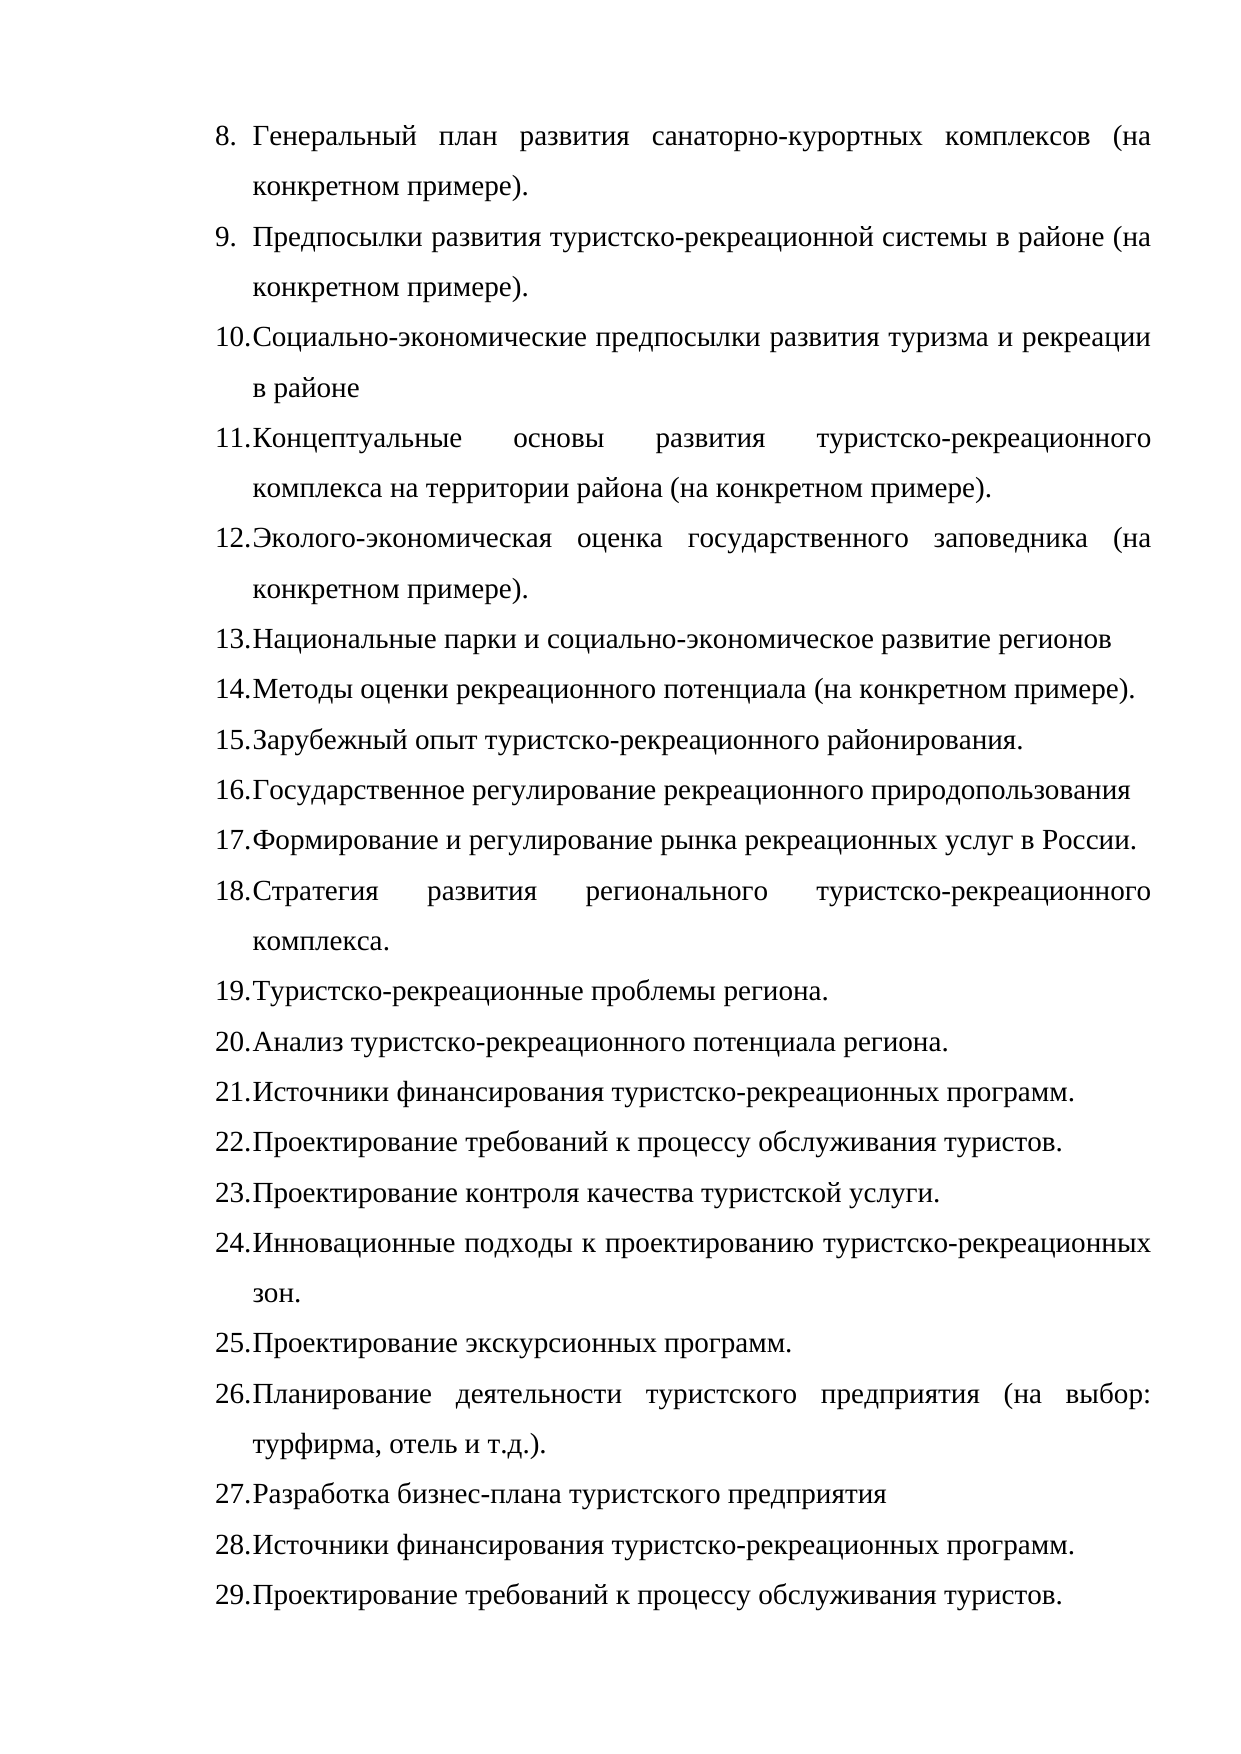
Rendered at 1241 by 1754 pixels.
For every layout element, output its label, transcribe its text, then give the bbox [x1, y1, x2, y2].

list Государственное регулирование рекреационного природопользования [215, 772, 1152, 806]
list Проектирование требований к процессу обслуживания туристов. [215, 1577, 1152, 1611]
list Предпосылки развития туристско-рекреационной системы в районе (на конкретном примере). [215, 219, 1152, 303]
list Социально-экономические предпосылки развития туризма и рекреации в районе [215, 319, 1152, 403]
list Источники финансирования туристско-рекреационных программ. [215, 1527, 1152, 1560]
list Эколого-экономическая оценка государственного заповедника (на конкретном примере). [215, 521, 1152, 604]
list Концептуальные основы развития туристско-рекреационного комплекса на территории района (на конкретном примере). [215, 420, 1152, 504]
list Проектирование контроля качества туристской услуги. [215, 1175, 1152, 1208]
list Туристско-рекреационные проблемы региона. [215, 973, 1152, 1007]
list Анализ туристско-рекреационного потенциала региона. [215, 1024, 1152, 1057]
list Проектирование экскурсионных программ. [215, 1326, 1152, 1359]
list Стратегия развития регионального туристско-рекреационного комплекса. [215, 873, 1152, 957]
list Методы оценки рекреационного потенциала (на конкретном примере). [215, 672, 1152, 705]
list Разработка бизнес-плана туристского предприятия [215, 1477, 1152, 1510]
list Зарубежный опыт туристско-рекреационного районирования. [215, 722, 1152, 755]
list Генеральный план развития санаторно-курортных комплексов (на конкретном примере). [215, 118, 1152, 202]
list Национальные парки и социально-экономическое развитие регионов [215, 621, 1152, 655]
list Инновационные подходы к проектированию туристско-рекреационных зон. [215, 1225, 1152, 1309]
list Формирование и регулирование рынка рекреационных услуг в России. [215, 822, 1152, 856]
list Источники финансирования туристско-рекреационных программ. [215, 1074, 1152, 1108]
list Проектирование требований к процессу обслуживания туристов. [215, 1124, 1152, 1158]
list Планирование деятельности туристского предприятия (на выбор: турфирма, отель и т.д.). [215, 1376, 1152, 1460]
